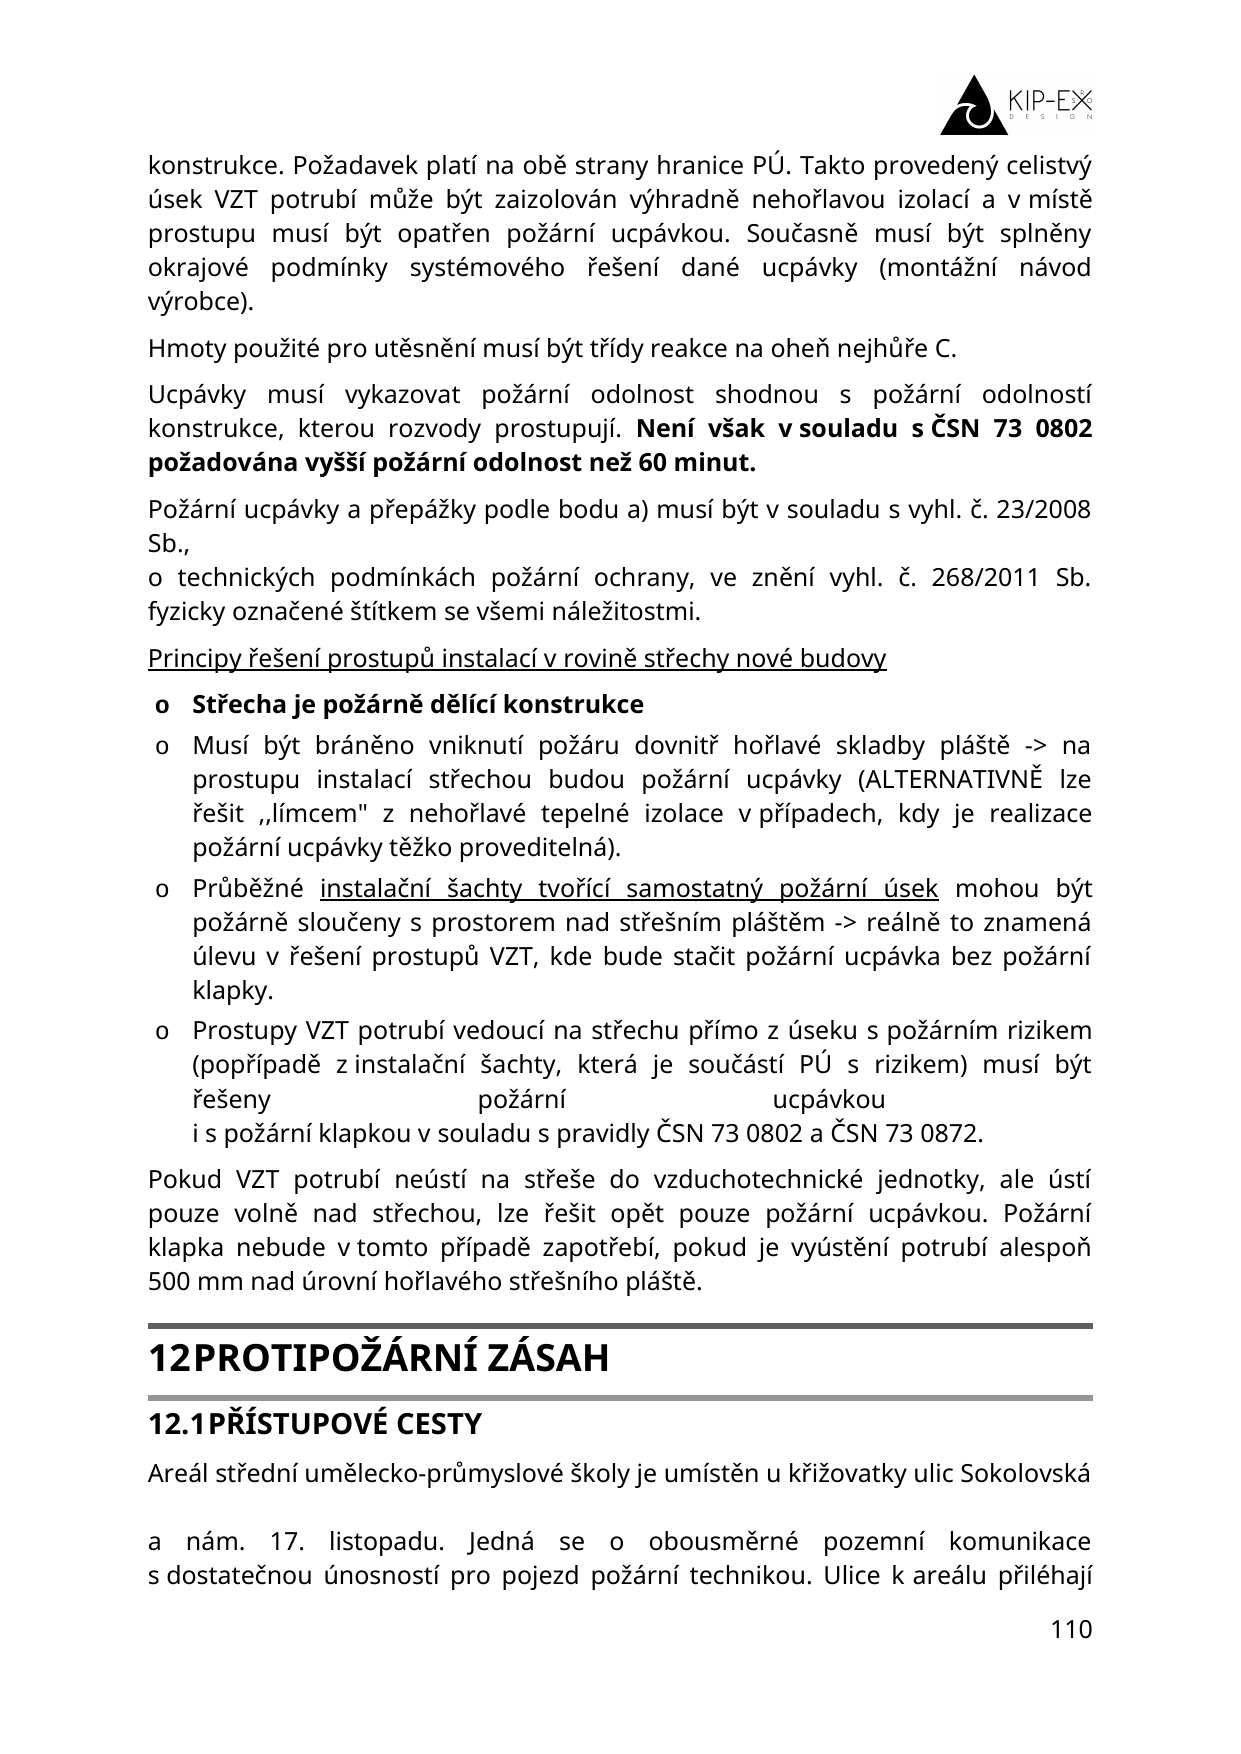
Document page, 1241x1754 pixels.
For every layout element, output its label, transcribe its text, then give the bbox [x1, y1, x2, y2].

subtitle protipožární zásah [148, 1329, 1093, 1382]
list Musí být bráněno vniknutí požáru dovnitř hořlavé skladby pláště -> na prostupu instalací střechou budou požární ucpávky (ALTERNATIVNĚ lze řešit ,,límcem" z nehořlavé tepelné izolace v případech, kdy je realizace požární ucpávky těžko proveditelná). [154, 727, 1093, 864]
list Prostupy VZT potrubí vedoucí na střechu přímo z úseku s požárním rizikem (popřípadě z instalační šachty, která je součástí PÚ s rizikem) musí být řešeny požární ucpávkou i s požární klapkou v souladu s pravidly ČSN 73 0802 a ČSN 73 0872. [154, 1013, 1093, 1149]
text Pokud VZT potrubí neústí na střeše do vzduchotechnické jednotky, ale ústí pouze volně nad střechou, lze řešit opět pouze požární ucpávkou. Požární klapka nebude v tomto případě zapotřebí, pokud je vyústění potrubí alespoň 500 mm nad úrovní hořlavého střešního pláště. [148, 1162, 1093, 1298]
subtitle přístupové cesty [148, 1401, 1093, 1443]
text Požární ucpávky a přepážky podle bodu a) musí být v souladu s vyhl. č. 23/2008 Sb., o technických podmínkách požární ochrany, ve znění vyhl. č. 268/2011 Sb. fyzicky označené štítkem se všemi náležitostmi. [148, 492, 1093, 628]
text Principy řešení prostupů instalací v rovině střechy nové budovy [148, 640, 1093, 674]
text Ucpávky musí vykazovat požární odolnost shodnou s požární odolností konstrukce, kterou rozvody prostupují. Není však v souladu s ČSN 73 0802 požadována vyšší požární odolnost než 60 minut. [148, 377, 1093, 479]
list Průběžné instalační šachty tvořící samostatný požární úsek mohou být požárně sloučeny s prostorem nad střešním pláštěm -> reálně to znamená úlevu v řešení prostupů VZT, kde bude stačit požární ucpávka bez požární klapky. [154, 870, 1093, 1007]
text Hmoty použité pro utěsnění musí být třídy reakce na oheň nejhůře C. [148, 330, 1093, 364]
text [148, 1456, 1093, 1592]
picture [939, 73, 1093, 136]
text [148, 148, 1093, 318]
list Střecha je požárně dělící konstrukce [154, 687, 1093, 721]
